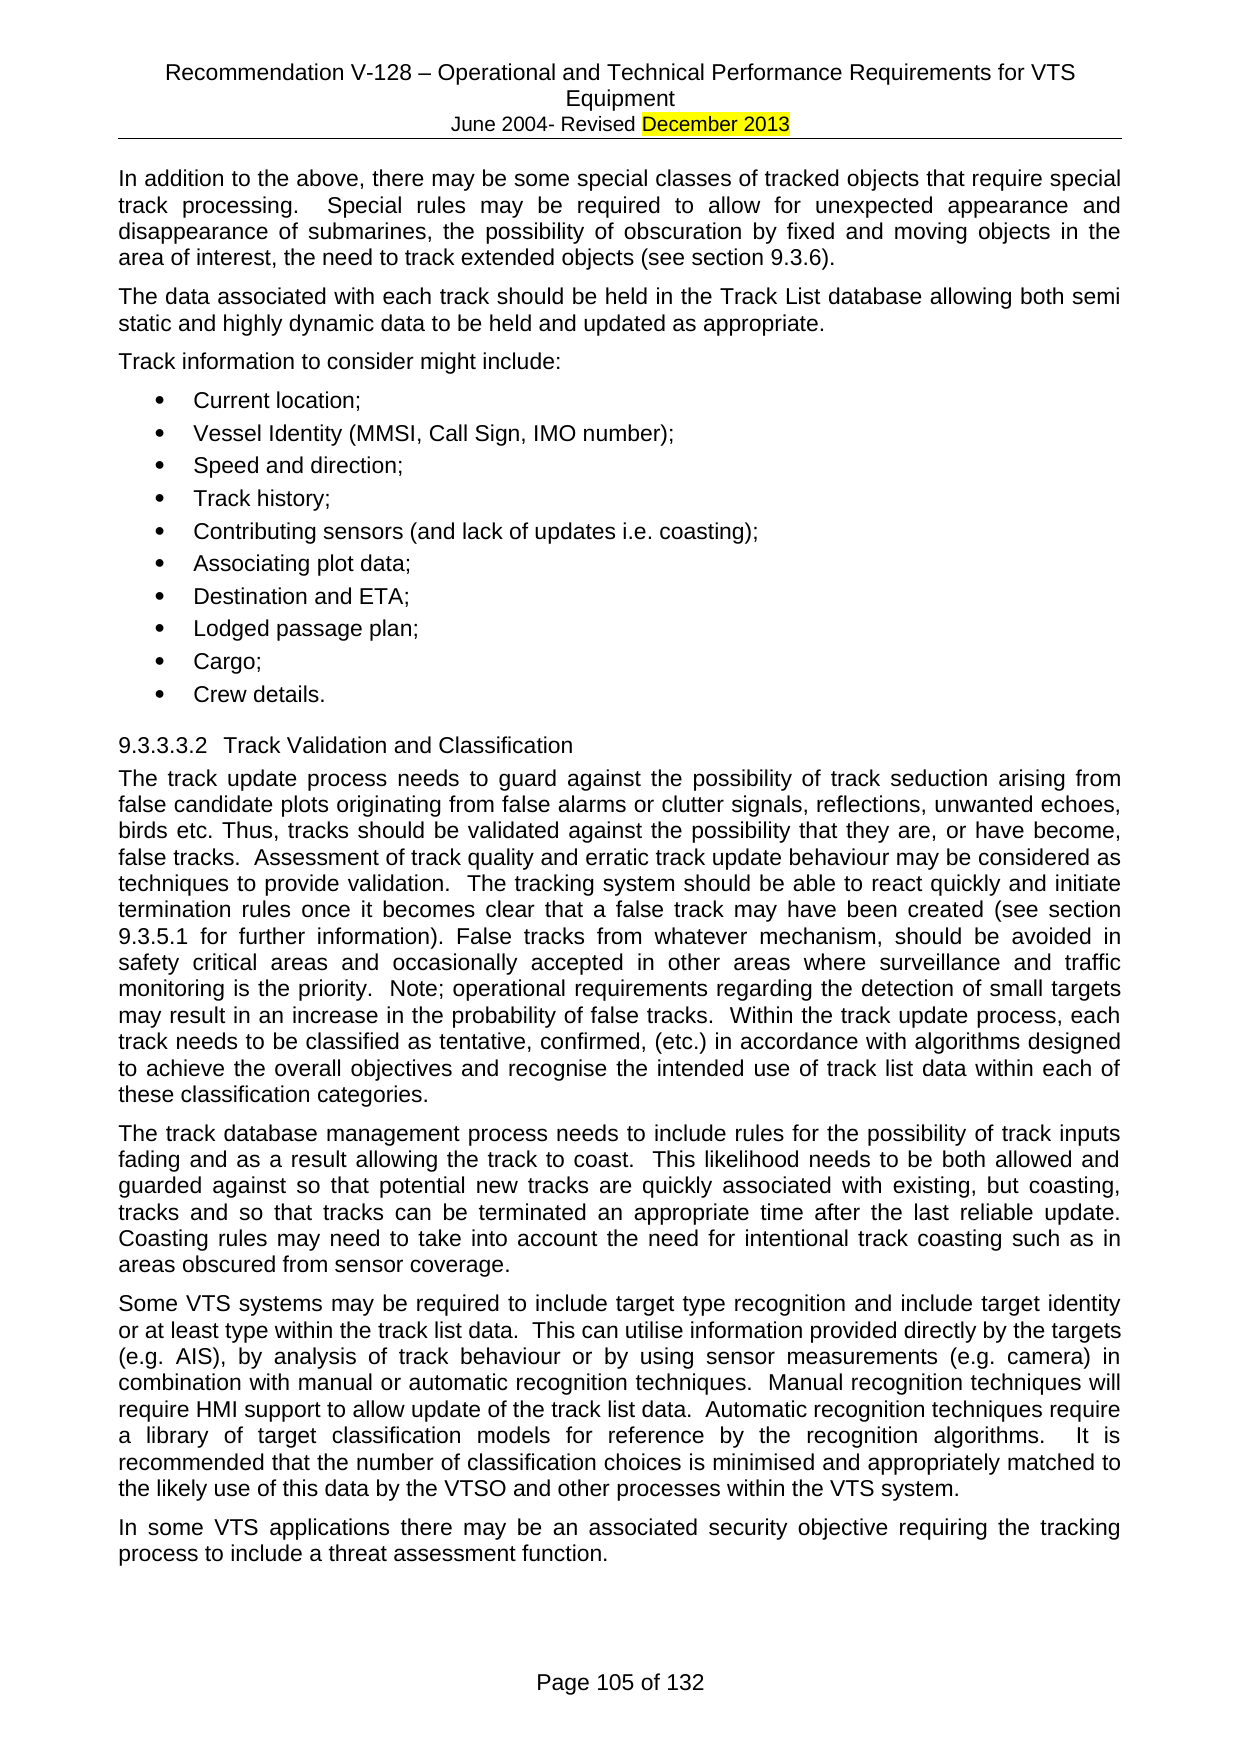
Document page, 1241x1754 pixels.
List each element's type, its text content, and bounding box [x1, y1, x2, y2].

text Associating plot data; [156, 550, 1122, 577]
text Destination and ETA; [156, 583, 1122, 609]
text The track update process needs to guard against the possibility of track seduction arising from false candidate plots originating from false alarms or clutter signals, reflections, unwanted echoes, birds etc. Thus, tracks should be validated against the possibility that they are, or have become, false tracks. Assessment of track quality and erratic track update behaviour may be considered as techniques to provide validation. The tracking system should be able to react quickly and initiate termination rules once it becomes clear that a false track may have been created (see section 9.3.5.1 for further information). False tracks from whatever mechanism, should be avoided in safety critical areas and occasionally accepted in other areas where surveillance and traffic monitoring is the priority. Note; operational requirements regarding the detection of small targets may result in an increase in the probability of false tracks. Within the track update process, each track needs to be classified as tentative, confirmed, (etc.) in accordance with algorithms designed to achieve the overall objectives and recognise the intended use of track list data within each of these classification categories. [118, 764, 1122, 1107]
text In some VTS applications there may be an associated security objective requiring the tracking process to include a threat assessment function. [118, 1514, 1122, 1566]
text The track database management process needs to include rules for the possibility of track inputs fading and as a result allowing the track to coast. This likelihood needs to be both allowed and guarded against so that potential new tracks are quickly associated with existing, but coasting, tracks and so that tracks can be terminated an appropriate time after the last reliable update. Coasting rules may need to take into account the need for intentional track coasting such as in areas obscured from sensor coverage. [118, 1120, 1122, 1278]
text Current location; [156, 387, 1122, 413]
text Lodged passage plan; [156, 615, 1122, 642]
text Crew details. [156, 681, 1122, 707]
text In addition to the above, there may be some special classes of tracked objects that require special track processing. Special rules may be required to allow for unexpected appearance and disappearance of submarines, the possibility of obscuration by fixed and moving objects in the area of interest, the need to track extended objects (see section 9.3.6). [118, 165, 1122, 271]
text Cargo; [156, 648, 1122, 674]
text Track information to consider might include: [118, 348, 1122, 375]
text Track history; [156, 485, 1122, 511]
text Vessel Identity (MMSI, Call Sign, IMO number); [156, 420, 1122, 446]
subtitle Track Validation and Classification [118, 732, 1122, 758]
text Speed and direction; [156, 452, 1122, 479]
text Some VTS systems may be required to include target type recognition and include target identity or at least type within the track list data. This can utilise information provided directly by the targets (e.g. AIS), by analysis of track behaviour or by using sensor measurements (e.g. camera) in combination with manual or automatic recognition techniques. Manual recognition techniques will require HMI support to allow update of the track list data. Automatic recognition techniques require a library of target classification models for reference by the recognition algorithms. It is recommended that the number of classification choices is minimised and appropriately matched to the likely use of this data by the VTSO and other processes within the VTS system. [118, 1290, 1122, 1501]
text Contributing sensors (and lack of updates i.e. coasting); [156, 518, 1122, 544]
text The data associated with each track should be held in the Track List database allowing both semi static and highly dynamic data to be held and updated as appropriate. [118, 283, 1122, 336]
